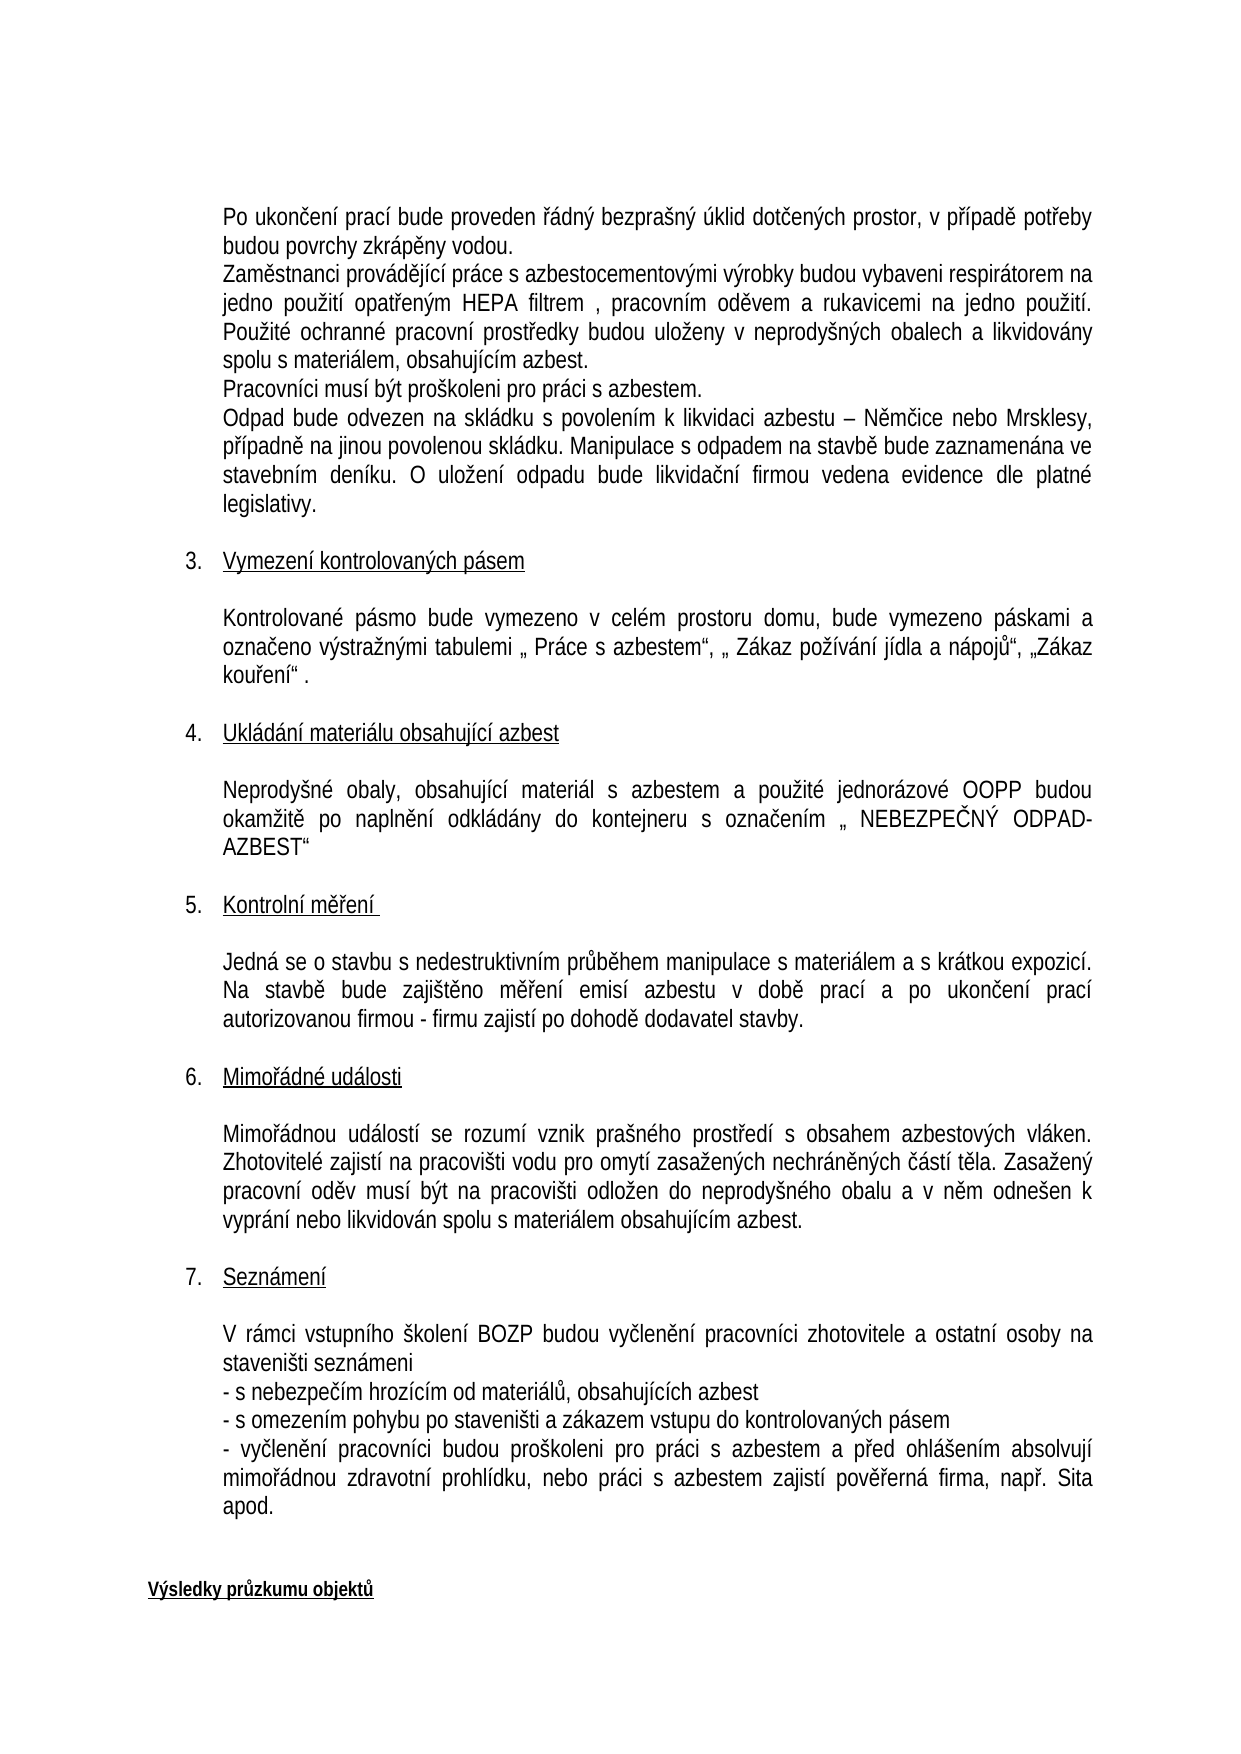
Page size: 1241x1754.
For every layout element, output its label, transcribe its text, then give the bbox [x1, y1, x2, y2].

list V rámci vstupního školení BOZP budou vyčlenění pracovníci zhotovitele a ostatní osoby na staveništi seznámeni [223, 1319, 1093, 1377]
list Kontrolované pásmo bude vymezeno v celém prostoru domu, bude vymezeno páskami a označeno výstražnými tabulemi „ Práce s azbestem“, „ Zákaz požívání jídla a nápojů“, „Zákaz kouření“ . [223, 603, 1093, 689]
list - s nebezpečím hrozícím od materiálů, obsahujících azbest [223, 1377, 1093, 1405]
list Neprodyšné obaly, obsahující materiál s azbestem a použité jednorázové OOPP budou okamžitě po naplnění odkládány do kontejneru s označením „ NEBEZPEČNÝ ODPAD- AZBEST“ [223, 775, 1093, 861]
list Odpad bude odvezen na skládku s povolením k likvidaci azbestu – Němčice nebo Mrsklesy, případně na jinou povolenou skládku. Manipulace s odpadem na stavbě bude zaznamenána ve stavebním deníku. O uložení odpadu bude likvidační firmou vedena evidence dle platné legislativy. [223, 403, 1093, 517]
list - vyčlenění pracovníci budou proškoleni pro práci s azbestem a před ohlášením absolvují mimořádnou zdravotní prohlídku, nebo práci s azbestem zajistí pověřerná firma, např. Sita apod. [223, 1434, 1093, 1520]
list Jedná se o stavbu s nedestruktivním průběhem manipulace s materiálem a s krátkou expozicí. Na stavbě bude zajištěno měření emisí azbestu v době prací a po ukončení prací autorizovanou firmou - firmu zajistí po dohodě dodavatel stavby. [223, 947, 1093, 1033]
list Ukládání materiálu obsahující azbest [185, 718, 1093, 746]
list Vymezení kontrolovaných pásem [185, 546, 1093, 574]
list Pracovníci musí být proškoleni pro práci s azbestem. [223, 374, 1093, 403]
list Po ukončení prací bude proveden řádný bezprašný úklid dotčených prostor, v případě potřeby budou povrchy zkrápěny vodou. [223, 202, 1093, 259]
list Zaměstnanci provádějící práce s azbestocementovými výrobky budou vybaveni respirátorem na jedno použití opatřeným HEPA filtrem , pracovním oděvem a rukavicemi na jedno použití. Použité ochranné pracovní prostředky budou uloženy v neprodyšných obalech a likvidovány spolu s materiálem, obsahujícím azbest. [223, 259, 1093, 374]
list Mimořádné události [185, 1061, 1093, 1090]
text Výsledky průzkumu objektů [148, 1577, 1093, 1601]
list Seznámení [185, 1262, 1093, 1291]
list Kontrolní měření [185, 889, 1093, 918]
list - s omezením pohybu po staveništi a zákazem vstupu do kontrolovaných pásem [223, 1405, 1093, 1434]
list Mimořádnou událostí se rozumí vznik prašného prostředí s obsahem azbestových vláken. Zhotovitelé zajistí na pracovišti vodu pro omytí zasažených nechráněných částí těla. Zasažený pracovní oděv musí být na pracovišti odložen do neprodyšného obalu a v něm odnešen k vyprání nebo likvidován spolu s materiálem obsahujícím azbest. [223, 1119, 1093, 1233]
